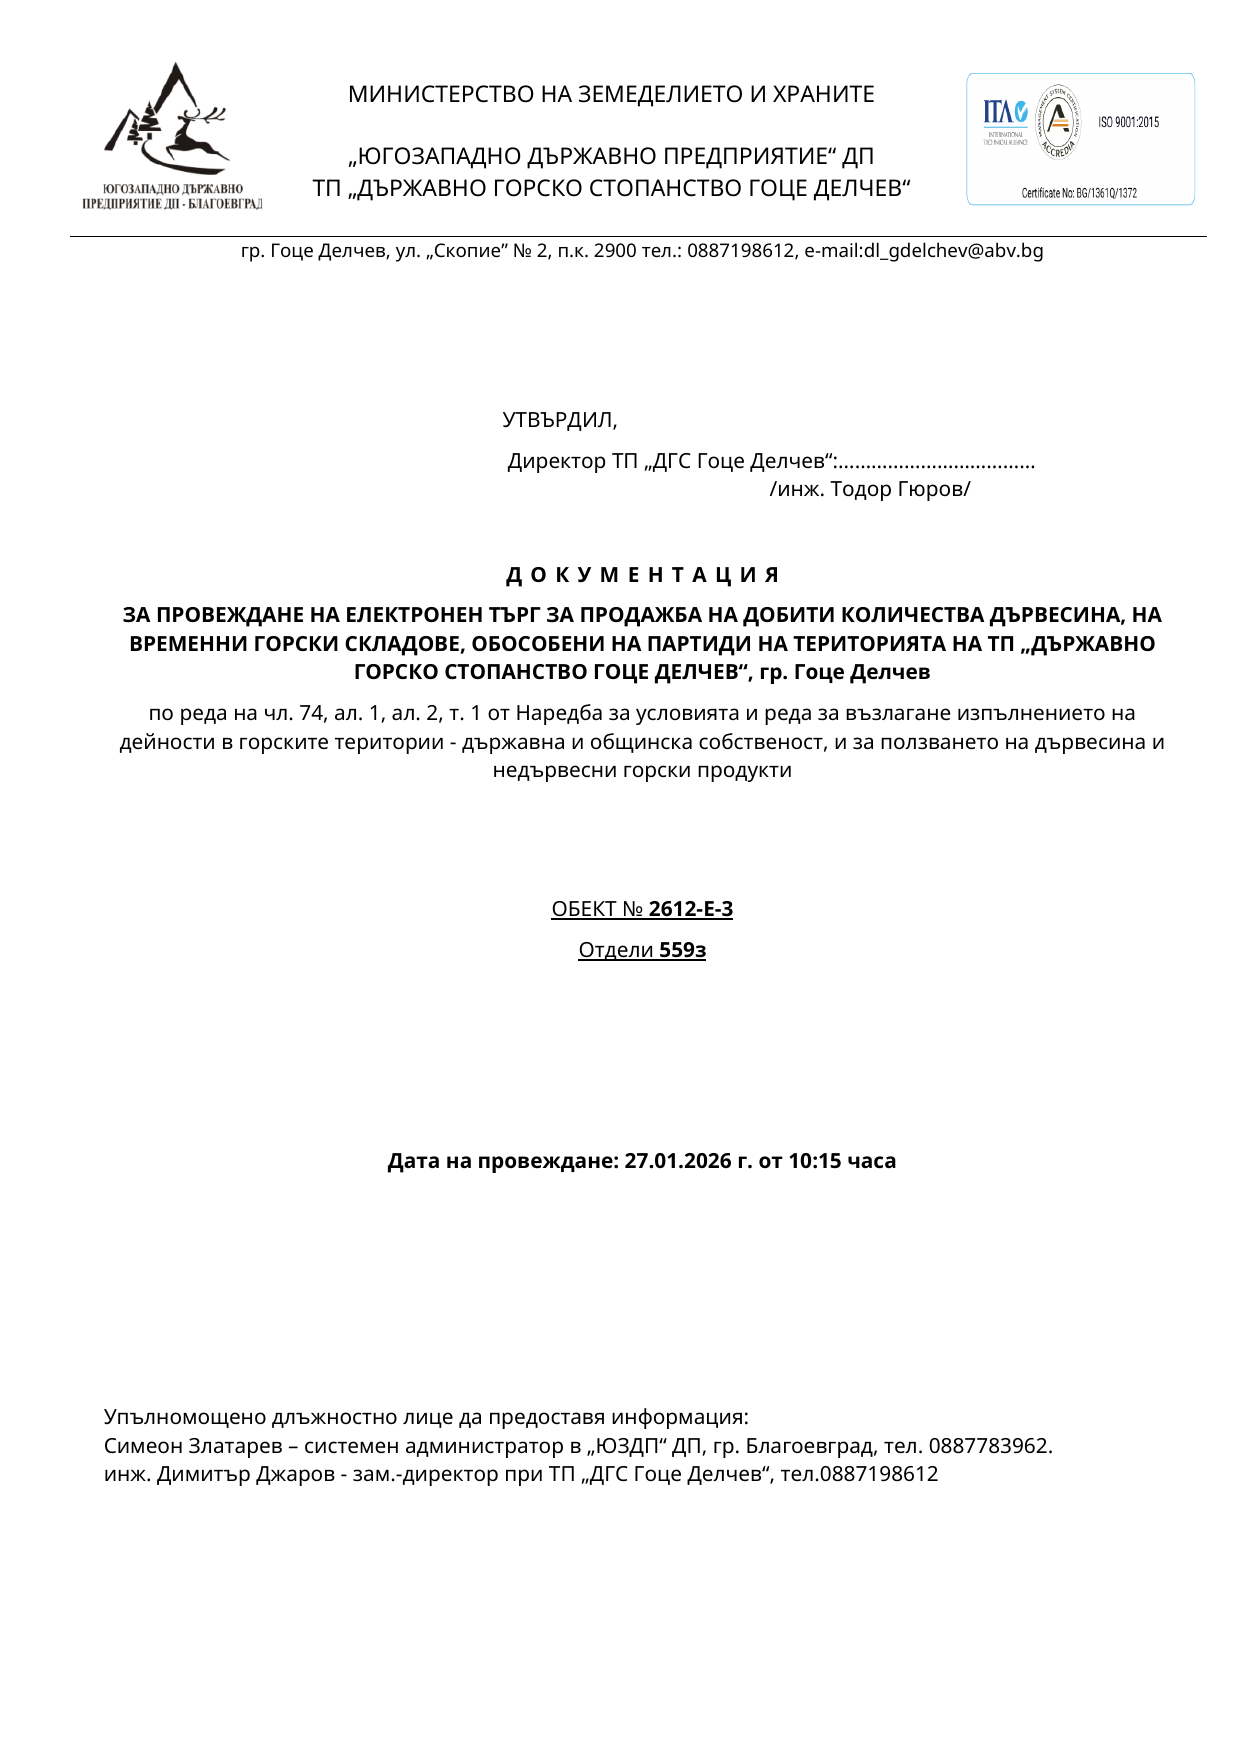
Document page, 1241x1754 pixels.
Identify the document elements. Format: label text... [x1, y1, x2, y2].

text гр. Гоце Делчев, ул. „Скопие” № 2, п.к. 2900 тел.: 0887198612, e-mail:dl_gdelchev@abv.bg [103, 237, 1181, 263]
text Симеон Златарев – системен администратор в „ЮЗДП“ ДП, гр. Благоевград, тел. 0887783962. [103, 1431, 1181, 1459]
text /инж. Тодор Гюров/ [103, 474, 1181, 503]
text Упълномощено длъжностно лице да предоставя информация: [103, 1402, 1181, 1431]
table_header [70, 44, 269, 236]
text Отдели 559з [103, 935, 1181, 963]
text ДОКУМЕНТАЦИЯ [103, 560, 1181, 588]
text ОБЕКТ № 2612-Е-3 [103, 894, 1181, 922]
text Дата на провеждане: 27.01.2026 г. от 10:15 часа [103, 1147, 1181, 1175]
text инж. Димитър Джаров - зам.-директор при ТП „ДГС Гоце Делчев“, тел.0887198612 [103, 1459, 1181, 1488]
picture [965, 71, 1196, 210]
text ЗА ПРОВЕЖДАНЕ НА ЕЛЕКТРОНЕН ТЪРГ ЗА ПРОДАЖБА НА ДОБИТИ КОЛИЧЕСТВА ДЪРВЕСИНА, НА ВРЕМЕННИ ГОРСКИ СКЛАДОВЕ, ОБОСОБЕНИ НА ПАРТИДИ НА ТЕРИТОРИЯТА НА ТП „ДЪРЖАВНО ГОРСКО СТОПАНСТВО ГОЦЕ ДЕЛЧЕВ“, гр. Гоце Делчев [103, 601, 1181, 686]
table_header МИНИСТЕРСТВО НА ЗЕМЕДЕЛИЕТО И ХРАНИТЕ „ЮГОЗАПАДНО ДЪРЖАВНО ПРЕДПРИЯТИЕ“ ДП ТП „ДЪРЖАВНО ГОРСКО СТОПАНСТВО ГОЦЕ ДЕЛЧЕВ“ [269, 44, 953, 236]
text Директор ТП „ДГС Гоце Делчев“:……………………………… [103, 446, 1181, 474]
picture [82, 62, 263, 210]
text УТВЪРДИЛ, [103, 405, 1181, 433]
text по реда на чл. 74, ал. 1, ал. 2, т. 1 от Наредба за условията и реда за възлагане изпълнението на дейности в горските територии - държавна и общинска собственост, и за ползването на дървесина и недървесни горски продукти [103, 698, 1181, 784]
table_header [954, 44, 1207, 236]
